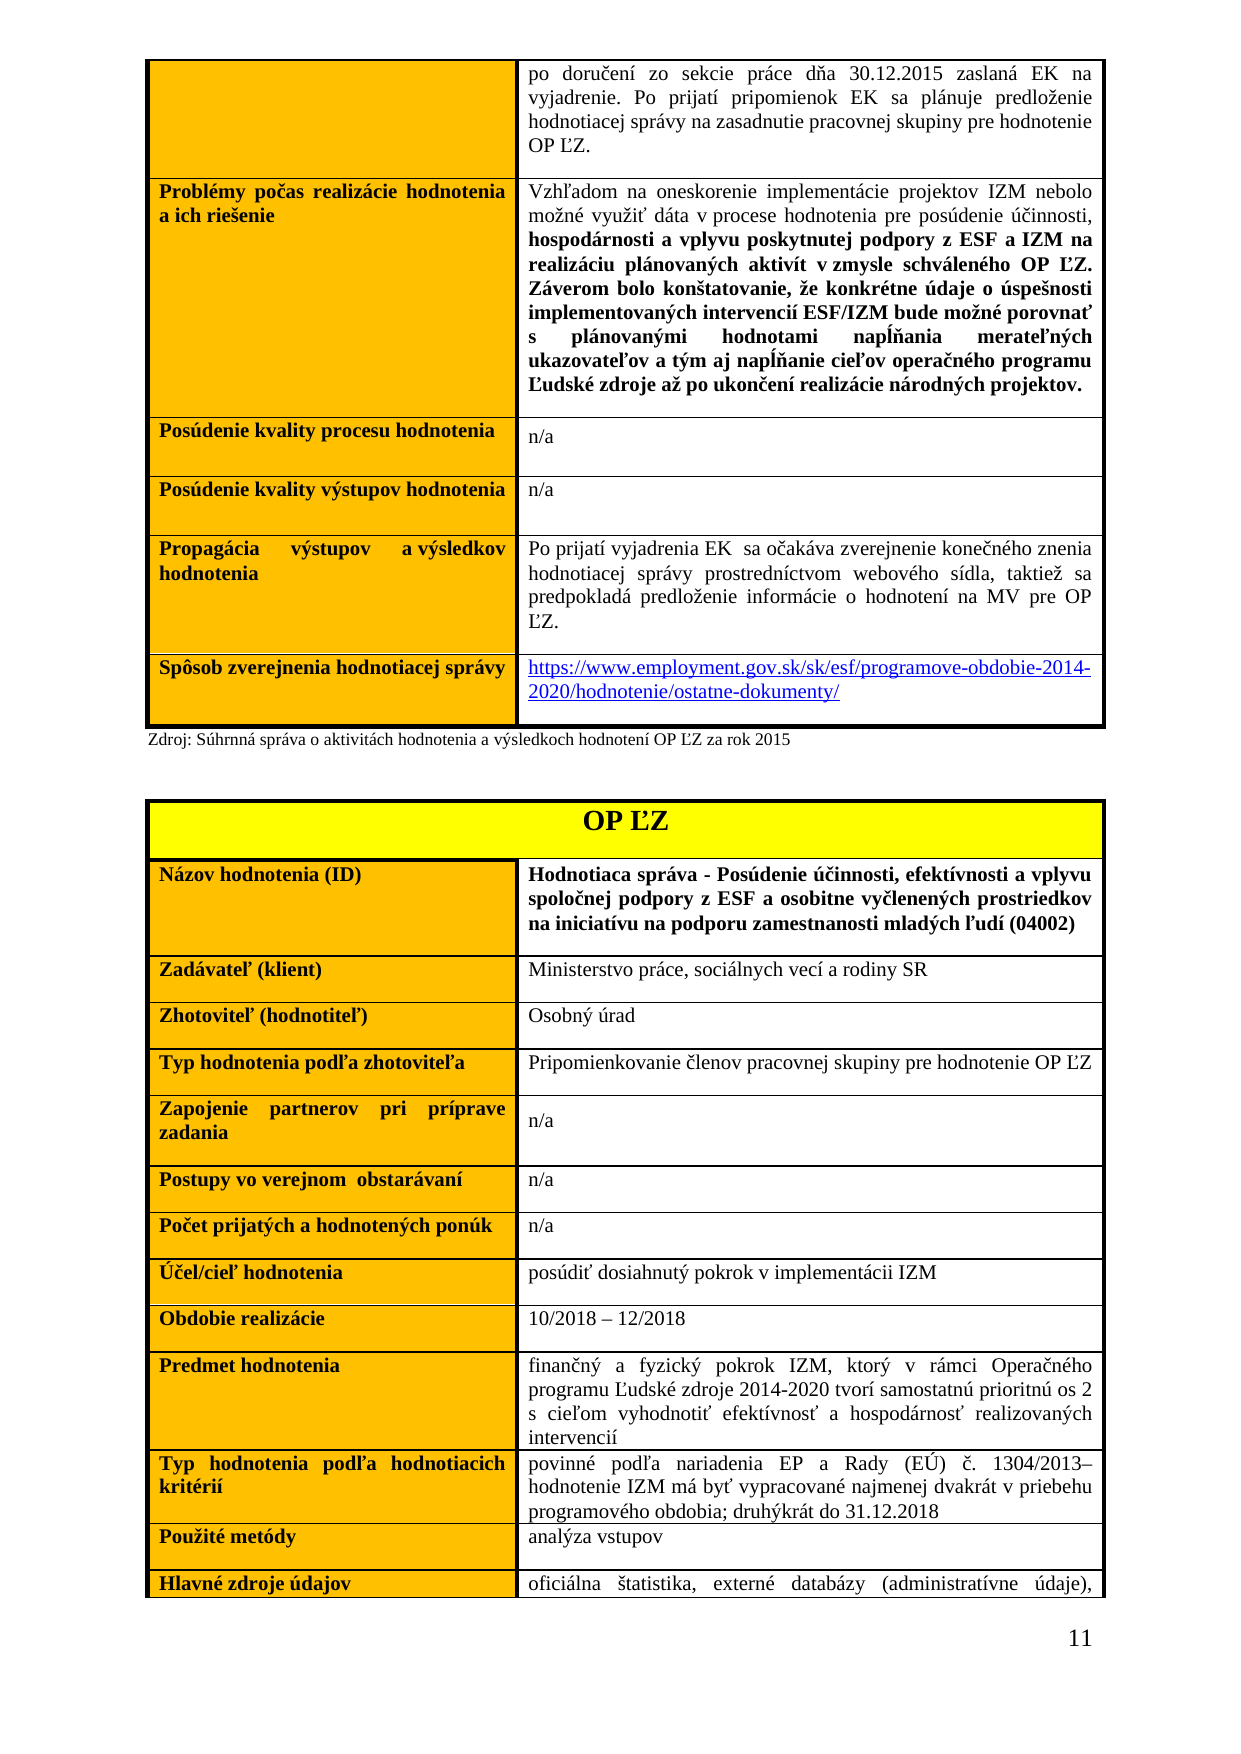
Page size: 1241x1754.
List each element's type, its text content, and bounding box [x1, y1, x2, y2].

table_cell Posúdenie kvality procesu hodnotenia [150, 418, 515, 476]
table_cell n/a [519, 1167, 1102, 1212]
table_cell n/a [519, 477, 1102, 535]
table_cell Zhotoviteľ (hodnotiteľ) [150, 1003, 515, 1048]
table_cell Spôsob zverejnenia hodnotiacej správy [150, 655, 515, 724]
table_cell Osobný úrad [519, 1003, 1102, 1048]
table_cell Typ hodnotenia podľa zhotoviteľa [150, 1050, 515, 1095]
table_cell Problémy počas realizácie hodnotenia a ich riešenie [150, 179, 515, 417]
table_cell Postupy vo verejnom obstarávaní [150, 1167, 515, 1212]
table_cell n/a [519, 1213, 1102, 1258]
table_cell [150, 61, 515, 178]
table_cell povinné podľa nariadenia EP a Rady (EÚ) č. 1304/2013– hodnotenie IZM má byť vypracované najmenej dvakrát v priebehu programového obdobia; druhýkrát do 31.12.2018 [519, 1451, 1102, 1523]
table_cell https://www.employment.gov.sk/sk/esf/programove-obdobie-2014-2020/hodnotenie/ostatne-dokumenty/ [519, 655, 1102, 724]
table_cell 10/2018 – 12/2018 [519, 1306, 1102, 1351]
table_cell Použité metódy [150, 1524, 515, 1569]
table_cell Počet prijatých a hodnotených ponúk [150, 1213, 515, 1258]
table_cell Typ hodnotenia podľa hodnotiacich kritérií [150, 1451, 515, 1523]
table_cell Vzhľadom na oneskorenie implementácie projektov IZM nebolo možné využiť dáta v procese hodnotenia pre posúdenie účinnosti, hospodárnosti a vplyvu poskytnutej podpory z ESF a IZM na realizáciu plánovaných aktivít v zmysle schváleného OP ĽZ. Záverom bolo konštatovanie, že konkrétne údaje o úspešnosti implementovaných intervencií ESF/IZM bude možné porovnať s plánovanými hodnotami napĺňania merateľných ukazovateľov a tým aj napĺňanie cieľov operačného programu Ľudské zdroje až po ukončení realizácie národných projektov. [519, 179, 1102, 417]
table_header OP ĽZ [150, 803, 1102, 858]
table_cell Zapojenie partnerov pri príprave zadania [150, 1096, 515, 1165]
table_cell Posúdenie kvality výstupov hodnotenia [150, 477, 515, 535]
table_cell Pripomienkovanie členov pracovnej skupiny pre hodnotenie OP ĽZ [519, 1050, 1102, 1095]
table_cell Účel/cieľ hodnotenia [150, 1260, 515, 1304]
text Zdroj: Súhrnná správa o aktivitách hodnotenia a výsledkoch hodnotení OP ĽZ za rok 2015 [148, 729, 1093, 749]
table_cell Po prijatí vyjadrenia EK sa očakáva zverejnenie konečného znenia hodnotiacej správy prostredníctvom webového sídla, taktiež sa predpokladá predloženie informácie o hodnotení na MV pre OP ĽZ. [519, 536, 1102, 653]
table_cell analýza vstupov [519, 1524, 1102, 1569]
table_cell Obdobie realizácie [150, 1306, 515, 1351]
table_cell finančný a fyzický pokrok IZM, ktorý v rámci Operačného programu Ľudské zdroje 2014-2020 tvorí samostatnú prioritnú os 2 s cieľom vyhodnotiť efektívnosť a hospodárnosť realizovaných intervencií [519, 1353, 1102, 1449]
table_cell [519, 61, 1102, 178]
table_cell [519, 1571, 1102, 1597]
table_cell Názov hodnotenia (ID) [150, 862, 515, 955]
table_cell n/a [519, 418, 1102, 476]
table_cell n/a [519, 1096, 1102, 1165]
table_cell Propagácia výstupov a výsledkov hodnotenia [150, 536, 515, 653]
table_cell Zadávateľ (klient) [150, 957, 515, 1002]
table_cell Hodnotiaca správa - Posúdenie účinnosti, efektívnosti a vplyvu spoločnej podpory z ESF a osobitne vyčlenených prostriedkov na iniciatívu na podporu zamestnanosti mladých ľudí (04002) [519, 859, 1102, 955]
table_cell posúdiť dosiahnutý pokrok v implementácii IZM [519, 1260, 1102, 1304]
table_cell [150, 1571, 515, 1597]
table_cell Predmet hodnotenia [150, 1353, 515, 1449]
table_cell Ministerstvo práce, sociálnych vecí a rodiny SR [519, 957, 1102, 1002]
